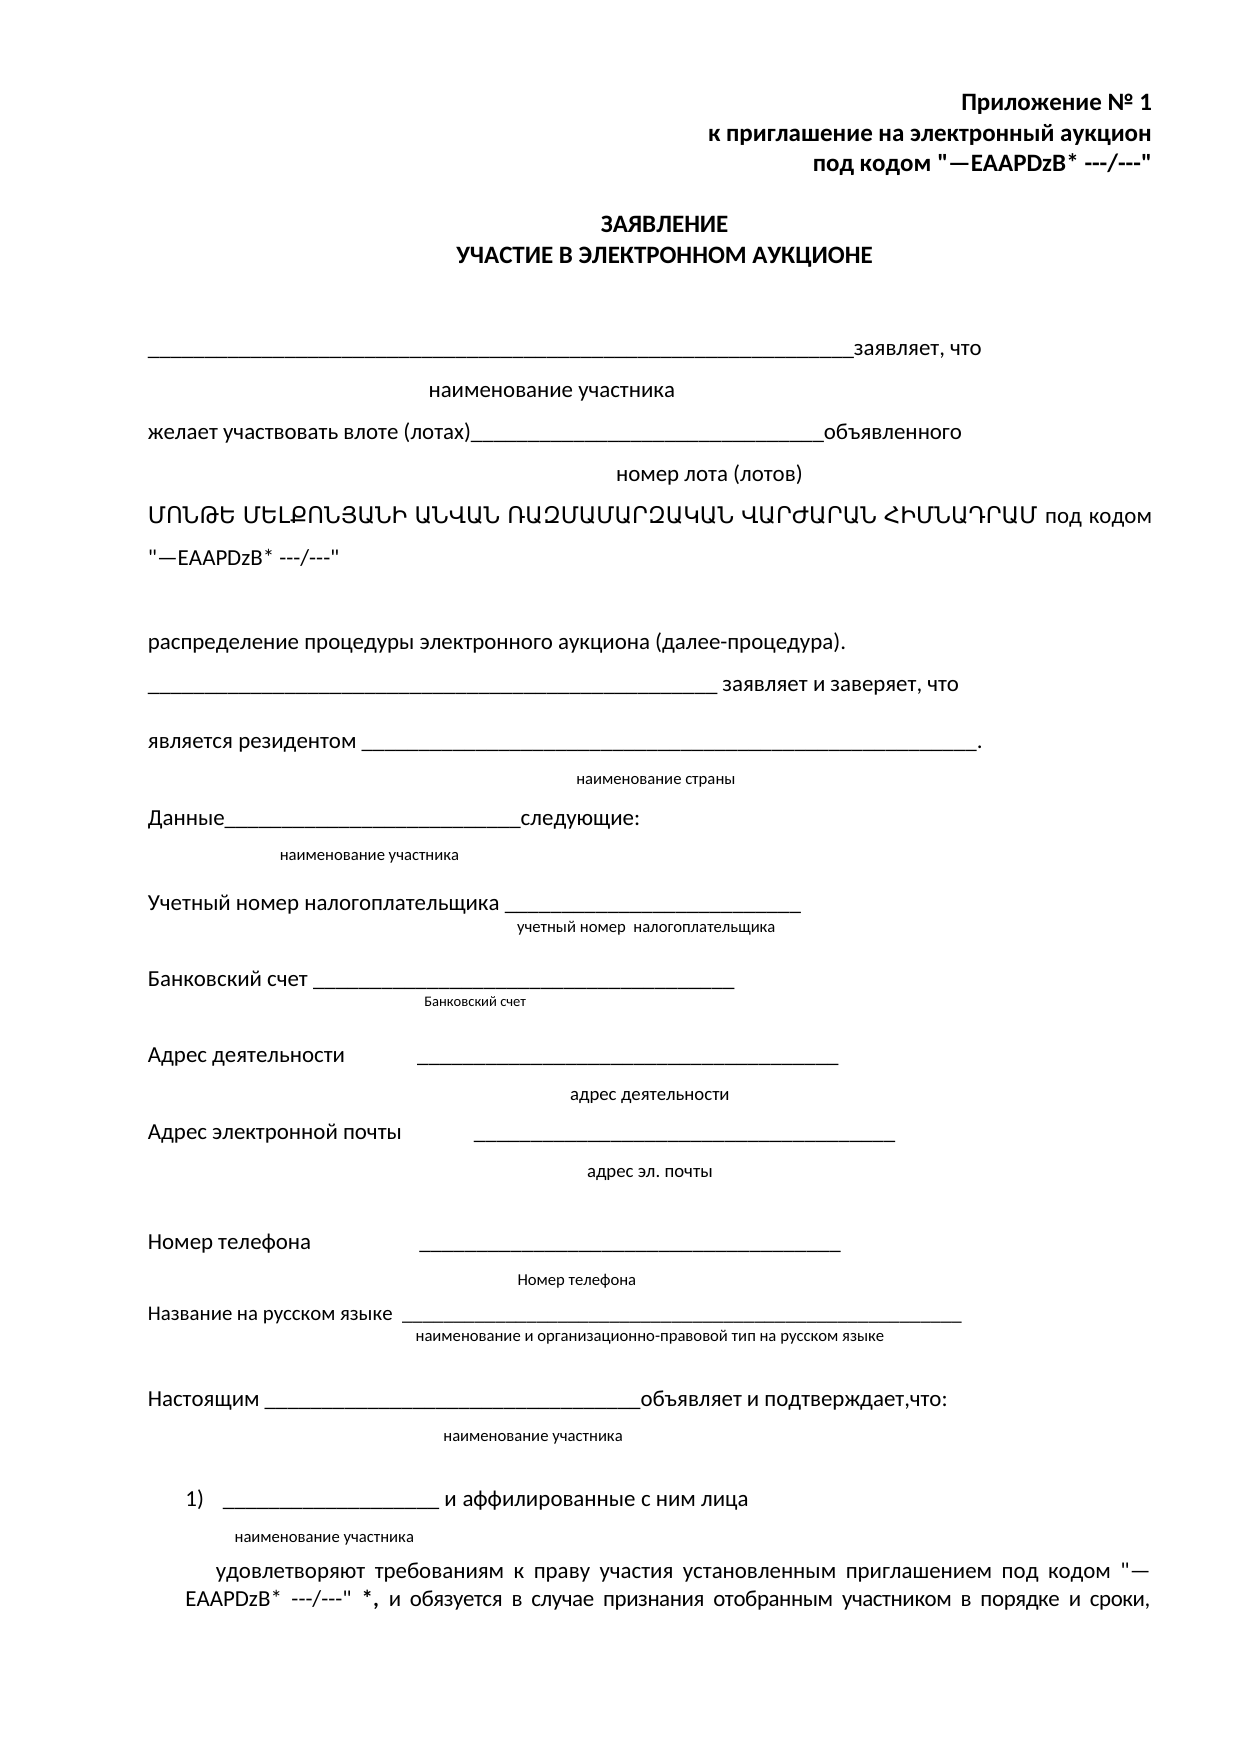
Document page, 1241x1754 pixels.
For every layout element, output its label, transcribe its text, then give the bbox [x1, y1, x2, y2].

text адрес деятельности [148, 1082, 1152, 1105]
text учетный номер налогоплательщика [148, 916, 1152, 936]
text Банковский счет [148, 992, 1152, 1010]
text Адрес электронной почты _____________________________________ [148, 1117, 1152, 1145]
text Данные__________________________следующие: [148, 803, 1152, 831]
text __________________________________________________ заявляет и заверяет, что [148, 669, 1152, 697]
list ___________________ и аффилированные с ним лица [185, 1484, 1152, 1512]
text желает участвовать влоте (лотах)_______________________________объявленного [148, 417, 1152, 445]
text УЧАСТИЕ В ЭЛЕКТРОННОМ АУКЦИОНЕ [177, 239, 1152, 269]
text ЗАЯВЛЕНИЕ [177, 208, 1152, 239]
text наименование участника [428, 375, 1152, 403]
text под кодом "—EAAPDzB* ---/---" [177, 147, 1152, 178]
text ______________________________________________________________заявляет, что [148, 333, 1152, 361]
text Настоящим _________________________________объявляет и подтверждает,что: [148, 1384, 1152, 1412]
text Учетный номер налогоплательщика __________________________ [148, 888, 1152, 916]
text наименование участника [148, 1526, 1152, 1546]
text Приложение № 1 [148, 86, 1152, 117]
text является резидентом ______________________________________________________. [148, 727, 1152, 754]
text Название на русском языке ______________________________________________________ [148, 1300, 1152, 1325]
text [185, 1556, 1152, 1612]
text номер лота (лотов) [606, 459, 1152, 487]
text ՄՈՆԹԵ ՄԵԼՔՈՆՅԱՆԻ ԱՆՎԱՆ ՌԱԶՄԱՄԱՐԶԱԿԱՆ ՎԱՐԺԱՐԱՆ ՀԻՄՆԱԴՐԱՄ под кодом "—EAAPDzB* ---/---" [148, 501, 1152, 571]
text наименование страны [576, 768, 1152, 789]
text к приглашение на электронный аукцион [177, 117, 1152, 147]
text Адрес деятельности _____________________________________ [148, 1040, 1152, 1068]
text наименование участника [443, 1426, 1152, 1446]
text наименование участника [148, 845, 1152, 865]
text Номер телефона [517, 1269, 1152, 1290]
text Банковский счет _____________________________________ [148, 964, 1152, 992]
text распределение процедуры электронного аукциона (далее-процедура). [148, 627, 1152, 655]
text Номер телефона _____________________________________ [148, 1227, 1152, 1256]
text наименование и организационно-правовой тип на русском языке [148, 1325, 1152, 1346]
text адрес эл. почты [148, 1159, 1152, 1182]
